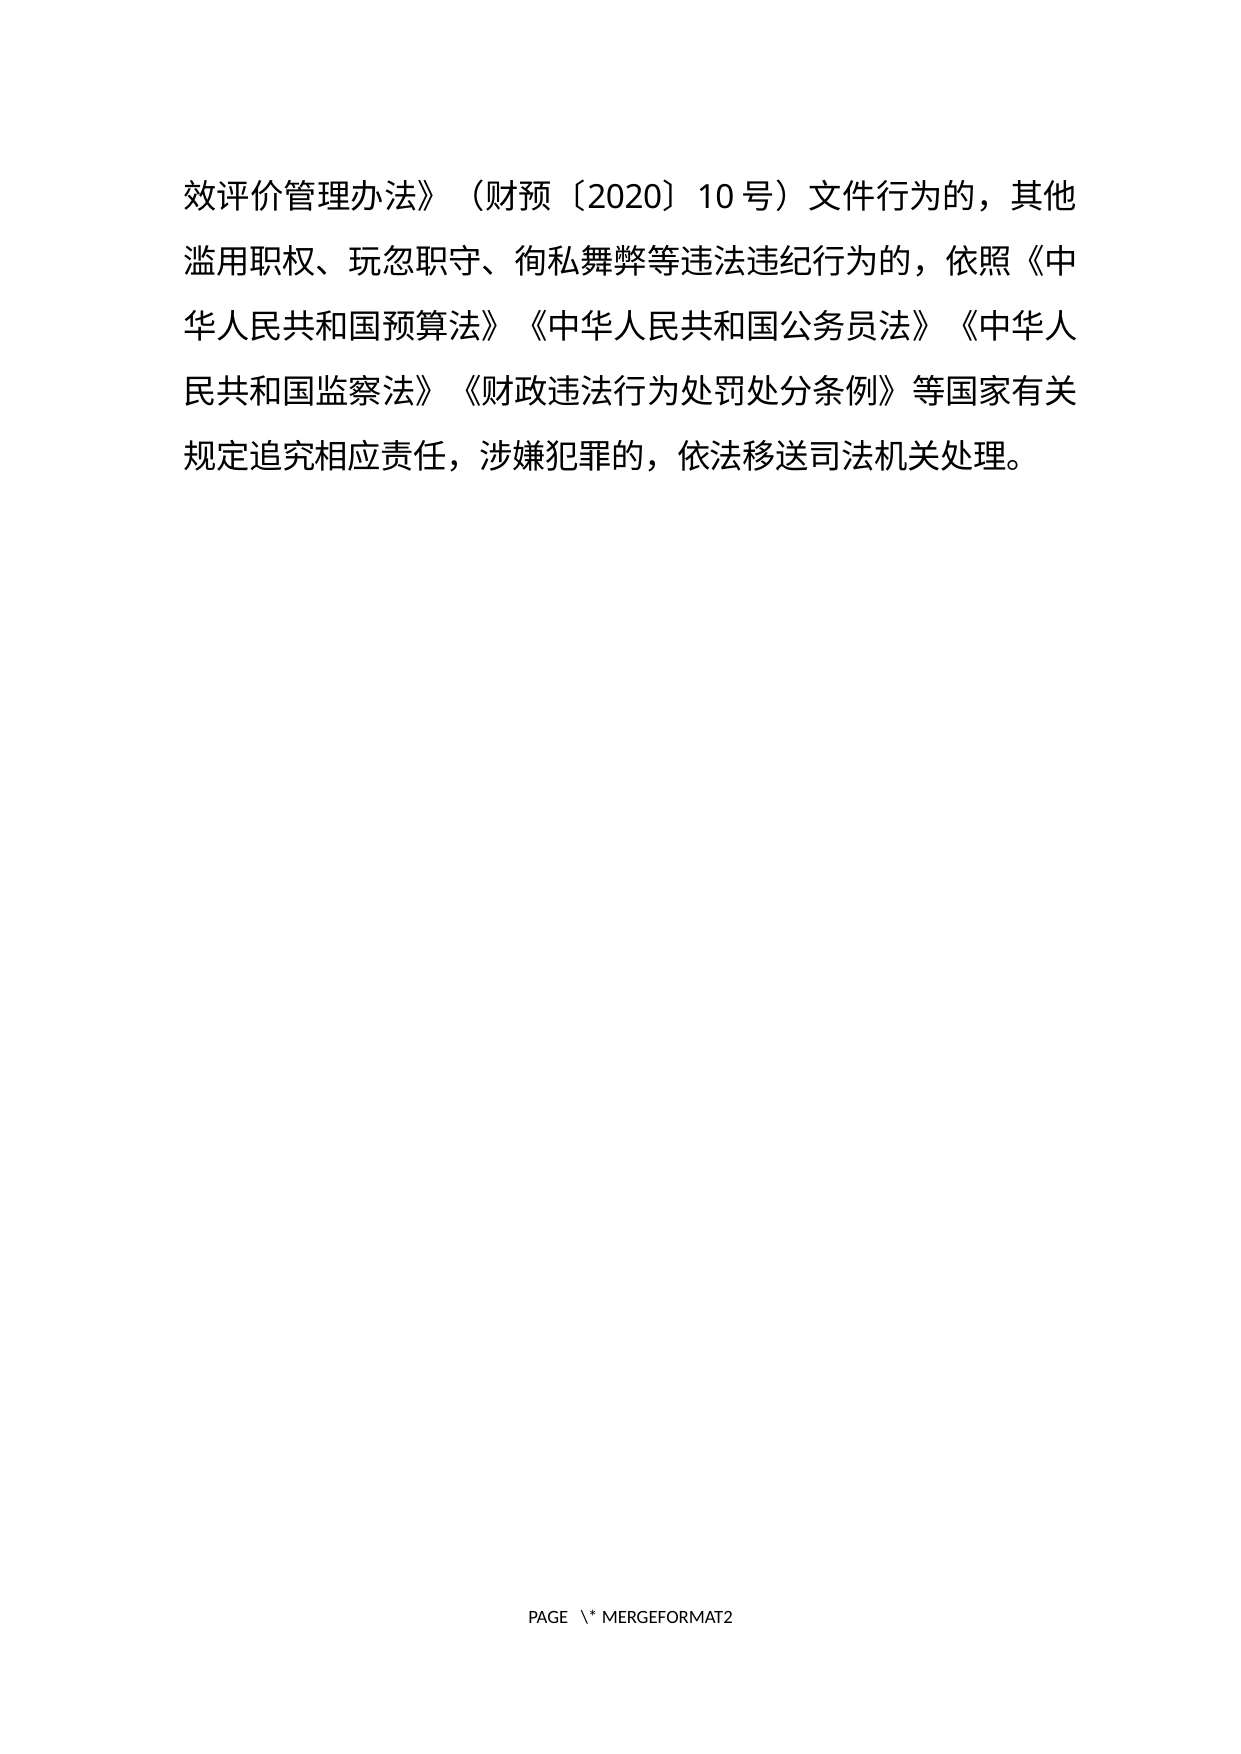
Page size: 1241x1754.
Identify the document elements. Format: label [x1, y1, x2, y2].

text [183, 162, 1078, 487]
